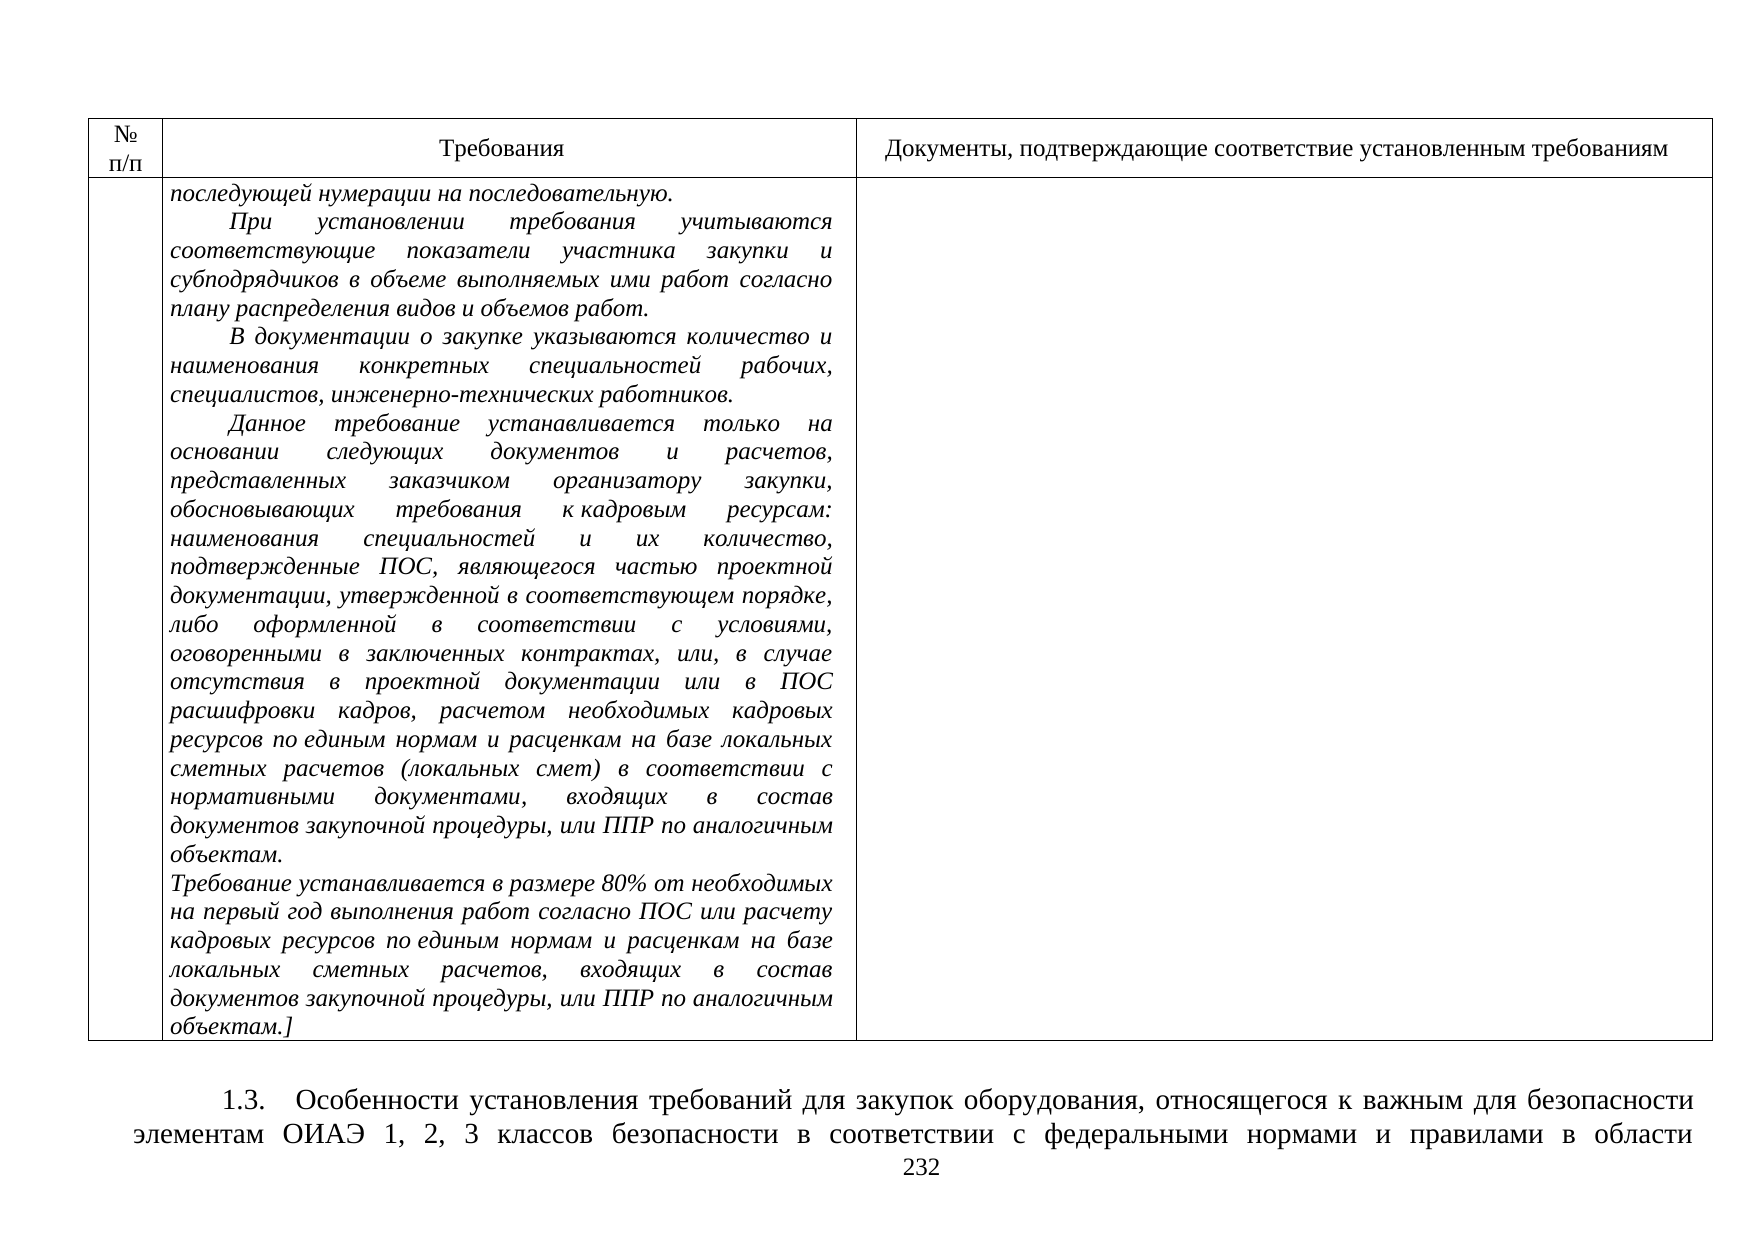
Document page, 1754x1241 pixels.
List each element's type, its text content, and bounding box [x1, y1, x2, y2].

table_header № п/п [89, 119, 162, 177]
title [133, 1082, 1695, 1149]
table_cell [163, 178, 856, 1040]
table_cell [89, 178, 162, 1040]
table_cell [857, 178, 1712, 1040]
table_header Документы, подтверждающие соответствие установленным требованиям [857, 119, 1712, 177]
table_header Требования [163, 119, 856, 177]
